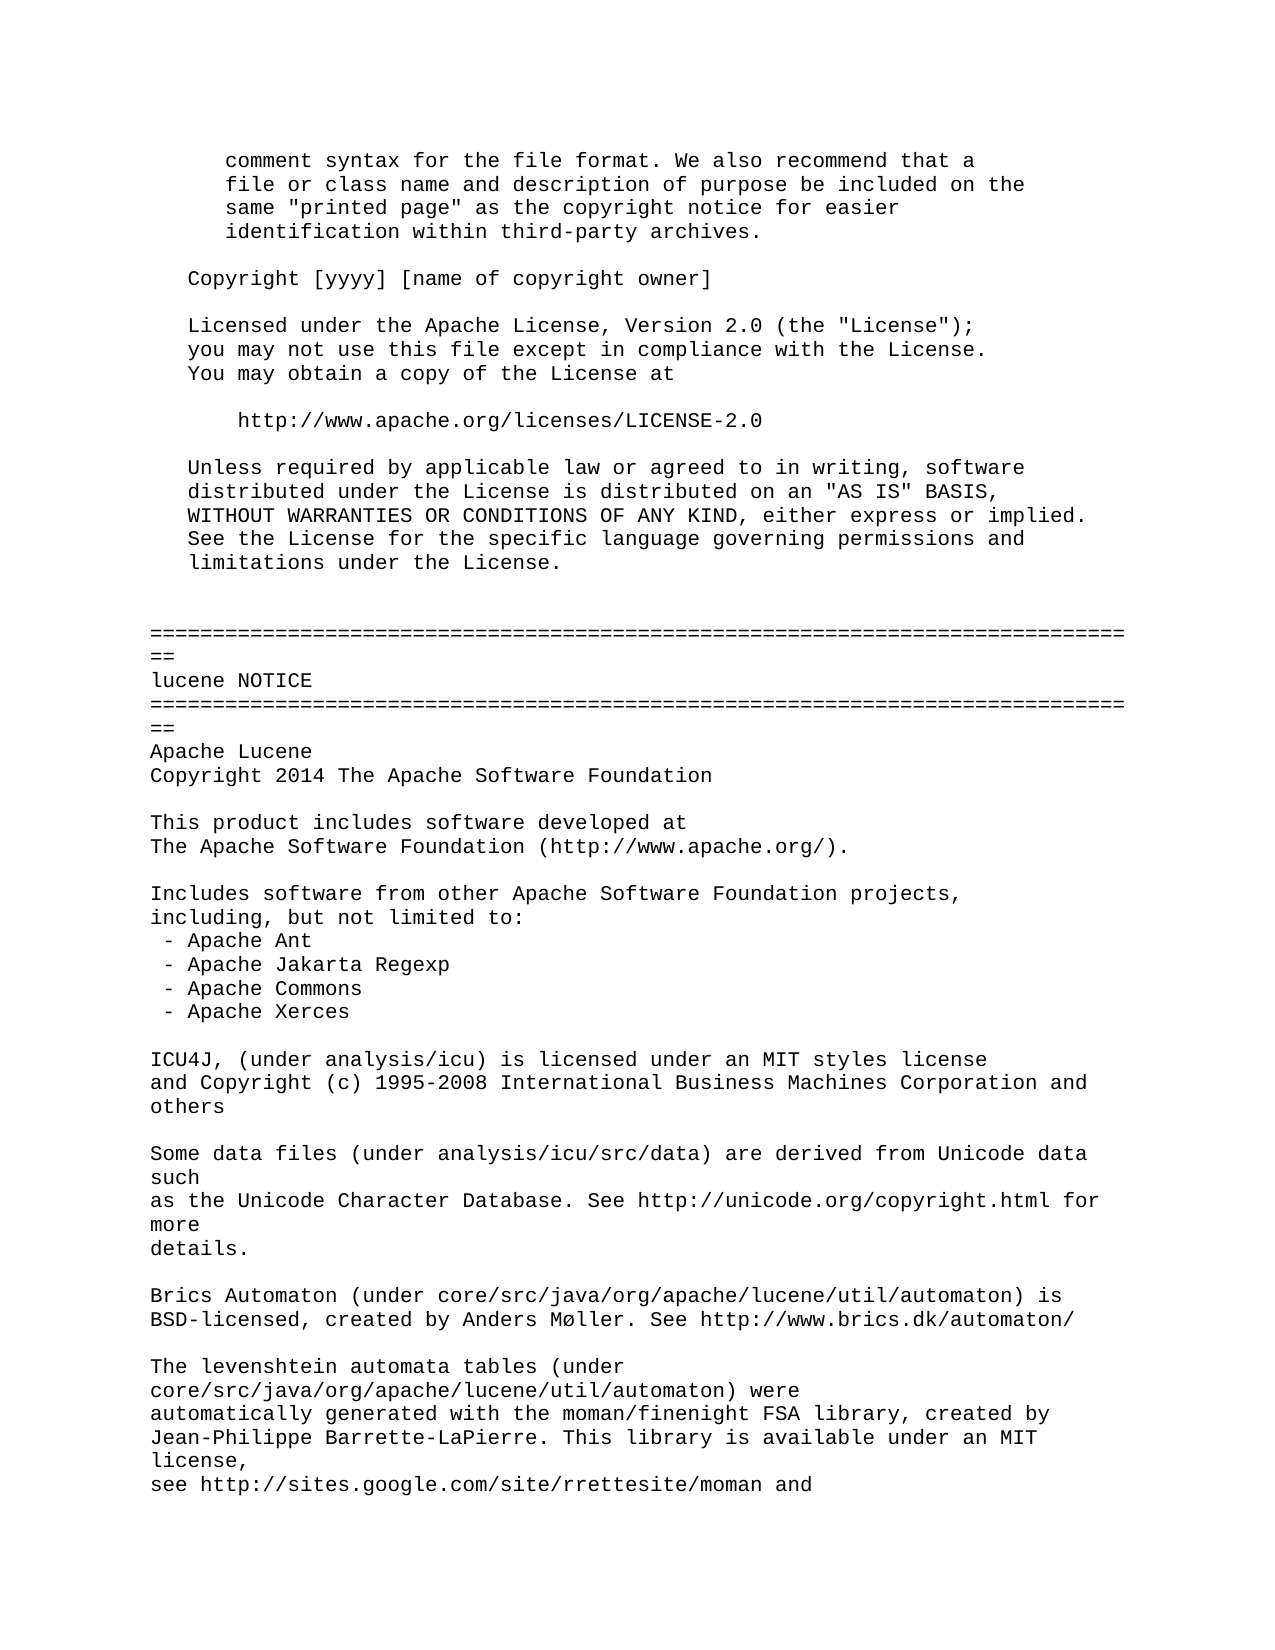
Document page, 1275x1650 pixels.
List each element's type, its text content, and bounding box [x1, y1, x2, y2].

text limitations under the License. [150, 552, 1125, 576]
text See the License for the specific language governing permissions and [150, 528, 1125, 552]
text BSD-licensed, created by Anders Møller. See http://www.brics.dk/automaton/ [150, 1309, 1125, 1332]
text as the Unicode Character Database. See http://unicode.org/copyright.html for more [150, 1190, 1125, 1238]
text The Apache Software Foundation (http://www.apache.org/). [150, 836, 1125, 859]
text ICU4J, (under analysis/icu) is licensed under an MIT styles license [150, 1048, 1125, 1072]
text - Apache Ant [150, 930, 1125, 954]
text http://www.apache.org/licenses/LICENSE-2.0 [150, 410, 1125, 434]
text Some data files (under analysis/icu/src/data) are derived from Unicode data such [150, 1143, 1125, 1190]
text lucene NOTICE [150, 670, 1125, 694]
text This product includes software developed at [150, 812, 1125, 836]
text ================================================================================ [150, 694, 1125, 741]
text including, but not limited to: [150, 907, 1125, 930]
text Includes software from other Apache Software Foundation projects, [150, 883, 1125, 907]
text Licensed under the Apache License, Version 2.0 (the "License"); [150, 316, 1125, 339]
text Brics Automaton (under core/src/java/org/apache/lucene/util/automaton) is [150, 1285, 1125, 1309]
text comment syntax for the file format. We also recommend that a [150, 150, 1125, 174]
text - Apache Commons [150, 978, 1125, 1001]
text see http://sites.google.com/site/rrettesite/moman and [150, 1474, 1125, 1498]
text same "printed page" as the copyright notice for easier [150, 197, 1125, 221]
text identification within third-party archives. [150, 221, 1125, 244]
text and Copyright (c) 1995-2008 International Business Machines Corporation and others [150, 1072, 1125, 1119]
text Apache Lucene [150, 741, 1125, 765]
text file or class name and description of purpose be included on the [150, 174, 1125, 197]
text WITHOUT WARRANTIES OR CONDITIONS OF ANY KIND, either express or implied. [150, 505, 1125, 528]
text details. [150, 1238, 1125, 1261]
text Jean-Philippe Barrette-LaPierre. This library is available under an MIT license, [150, 1427, 1125, 1474]
text Copyright [yyyy] [name of copyright owner] [150, 268, 1125, 292]
text Unless required by applicable law or agreed to in writing, software [150, 457, 1125, 481]
text - Apache Jakarta Regexp [150, 954, 1125, 978]
text distributed under the License is distributed on an "AS IS" BASIS, [150, 481, 1125, 505]
text You may obtain a copy of the License at [150, 363, 1125, 386]
text automatically generated with the moman/finenight FSA library, created by [150, 1403, 1125, 1427]
text The levenshtein automata tables (under core/src/java/org/apache/lucene/util/automaton) were [150, 1356, 1125, 1403]
text Copyright 2014 The Apache Software Foundation [150, 765, 1125, 788]
text ================================================================================ [150, 623, 1125, 670]
text - Apache Xerces [150, 1001, 1125, 1025]
text you may not use this file except in compliance with the License. [150, 339, 1125, 363]
